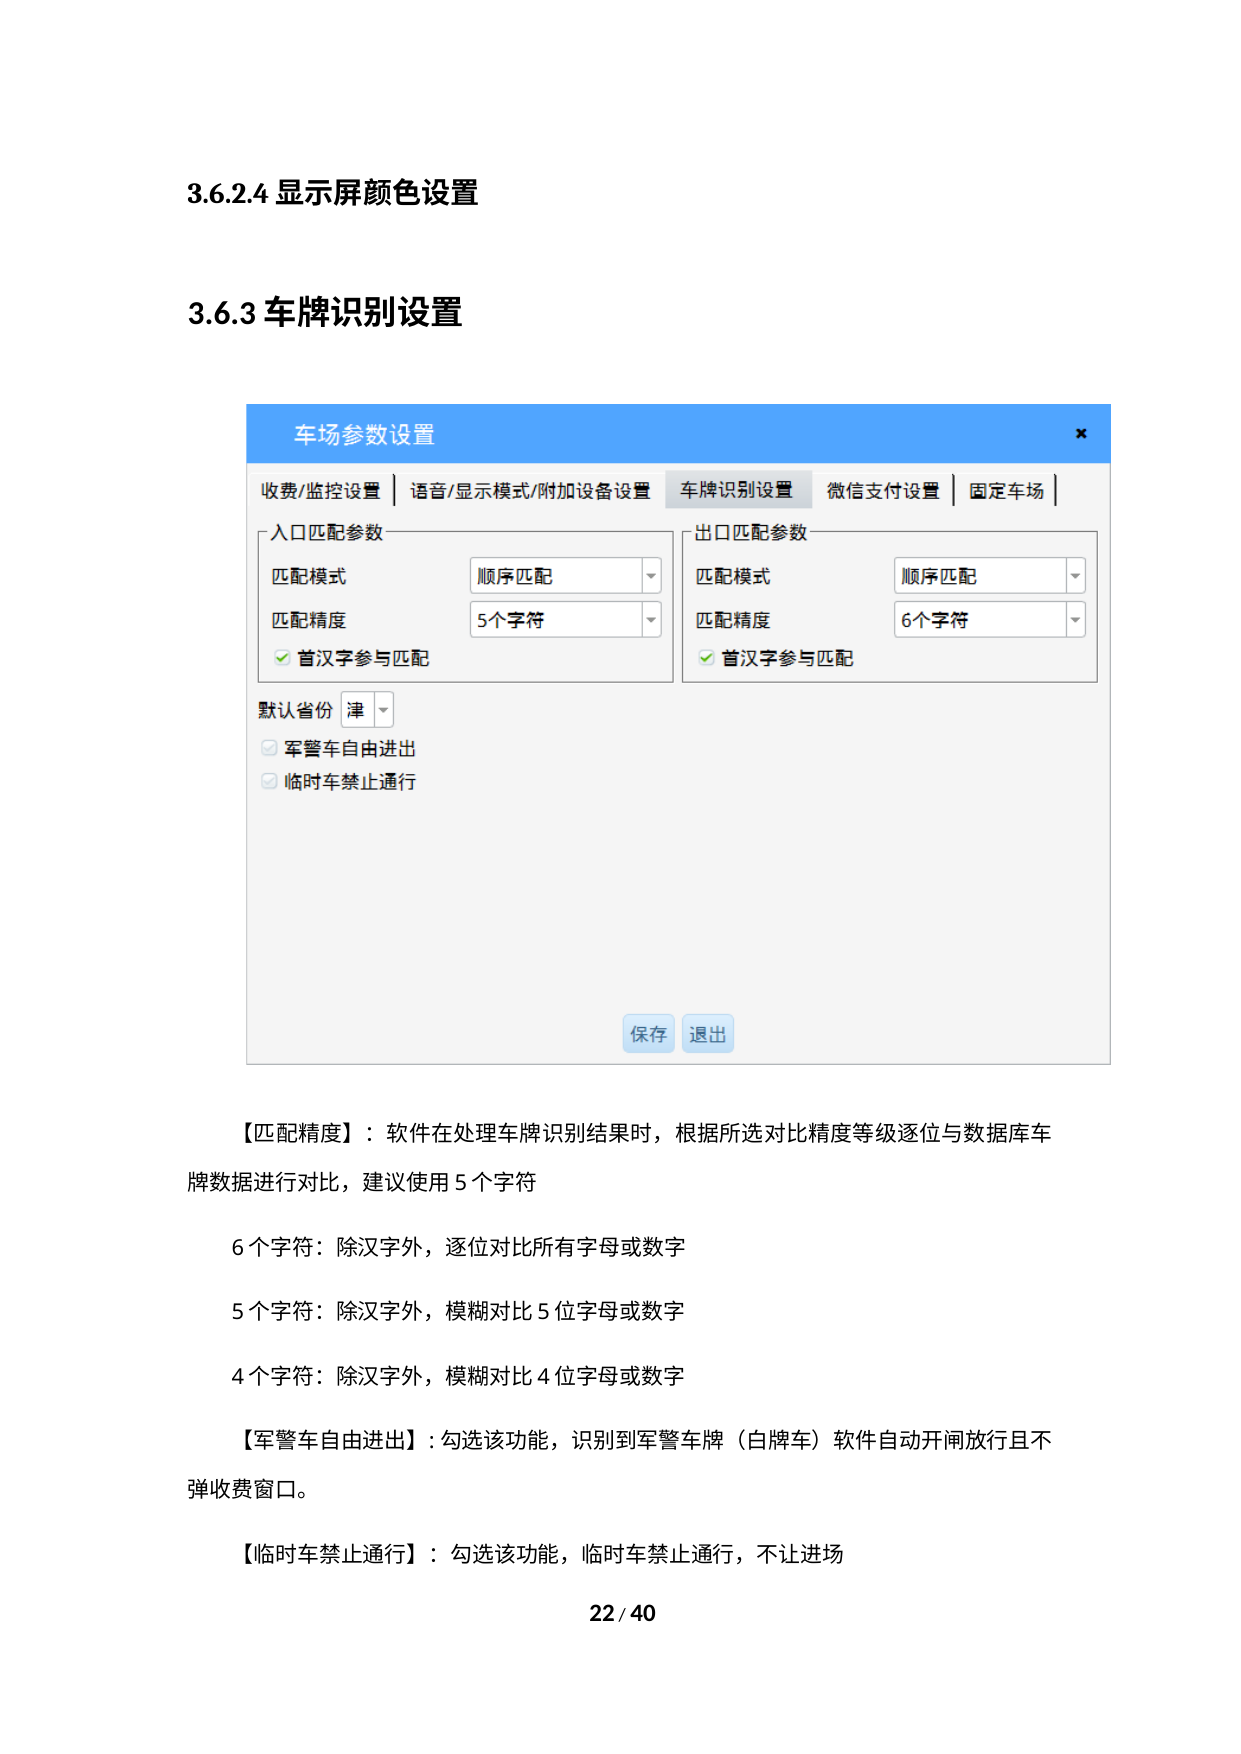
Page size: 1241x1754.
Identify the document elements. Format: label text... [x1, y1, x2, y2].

text 【临时车禁止通行】：勾选该功能，临时车禁止通行，不让进场 [187, 1536, 1053, 1569]
text 5个字符：除汉字外，模糊对比5位字母或数字 [187, 1294, 1053, 1326]
text 【军警车自由进出】: 勾选该功能，识别到军警车牌（白牌车）软件自动开闸放行且不弹收费窗口。 [187, 1423, 1053, 1504]
subtitle 3.6.3 车牌识别设置 [187, 277, 1053, 342]
text 【匹配精度】：软件在处理车牌识别结果时，根据所选对比精度等级逐位与数据库车牌数据进行对比，建议使用5个字符 [187, 1116, 1053, 1197]
text 4个字符：除汉字外，模糊对比4位字母或数字 [187, 1358, 1053, 1391]
text 6个字符：除汉字外，逐位对比所有字母或数字 [187, 1229, 1053, 1262]
subtitle 3.6.2.4 显示屏颜色设置 [187, 158, 1053, 223]
picture [246, 404, 1111, 1065]
